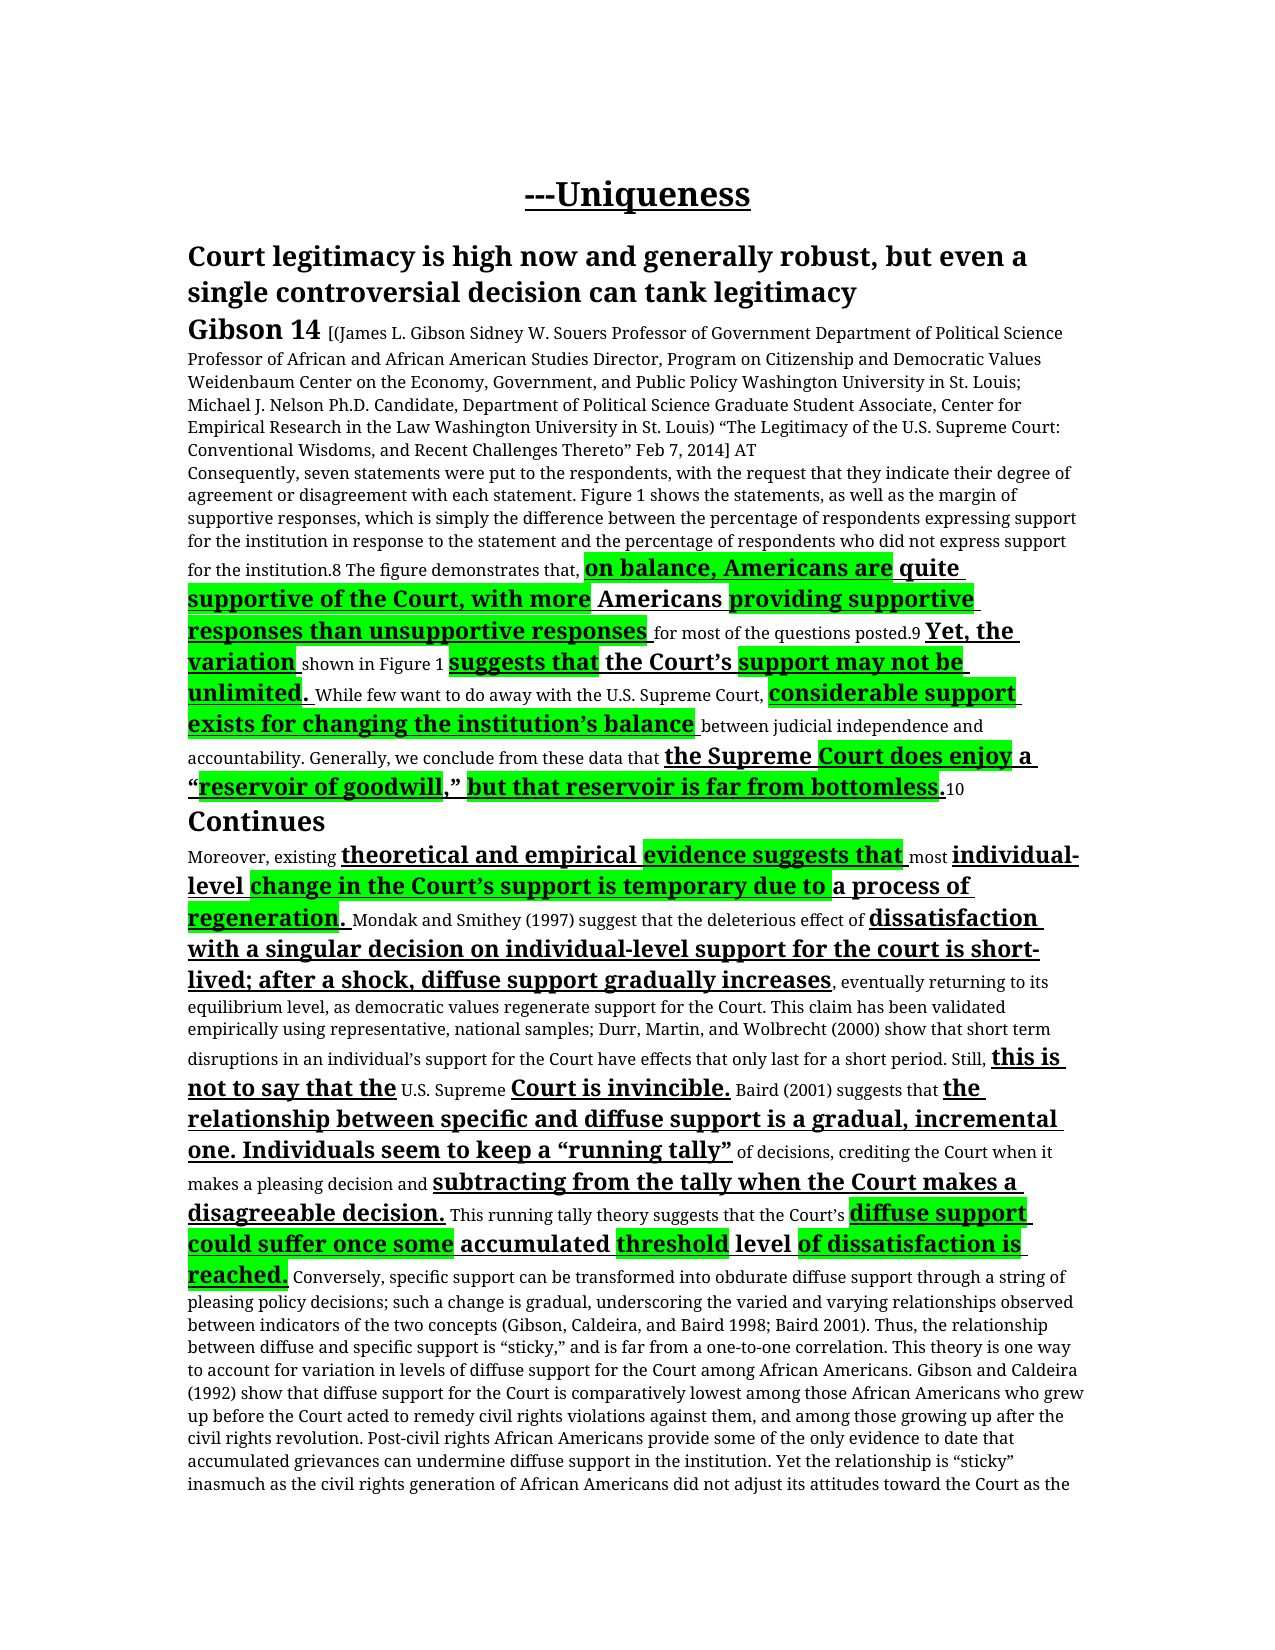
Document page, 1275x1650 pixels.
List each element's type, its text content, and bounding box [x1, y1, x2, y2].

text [187, 839, 1087, 1495]
text Gibson 14 [(James L. Gibson Sidney W. Souers Professor of Government Department of Political Science Professor of African and African American Studies Director, Program on Citizenship and Democratic Values Weidenbaum Center on the Economy, Government, and Public Policy Washington University in St. Louis; Michael J. Nelson Ph.D. Candidate, Department of Political Science Graduate Student Associate, Center for Empirical Research in the Law Washington University in St. Louis) “The Legitimacy of the U.S. Supreme Court: Conventional Wisdoms, and Recent Challenges Thereto” Feb 7, 2014] AT [187, 311, 1087, 461]
text Continues [187, 802, 1087, 839]
text Consequently, seven statements were put to the respondents, with the request that they indicate their degree of agreement or disagreement with each statement. Figure 1 shows the statements, as well as the margin of supportive responses, which is simply the difference between the percentage of respondents expressing support for the institution in response to the statement and the percentage of respondents who did not express support for the institution.8 The figure demonstrates that, on balance, Americans are quite supportive of the Court, with more Americans providing supportive responses than unsupportive responses for most of the questions posted.9 Yet, the variation shown in Figure 1 suggests that the Court’s support may not be unlimited. While few want to do away with the U.S. Supreme Court, considerable support exists for changing the institution’s balance between judicial independence and accountability. Generally, we conclude from these data that the Supreme Court does enjoy a “reservoir of goodwill,” but that reservoir is far from bottomless.10 [187, 461, 1087, 802]
subtitle ---Uniqueness [187, 171, 1087, 216]
subtitle Court legitimacy is high now and generally robust, but even a single controversial decision can tank legitimacy [187, 237, 1087, 311]
